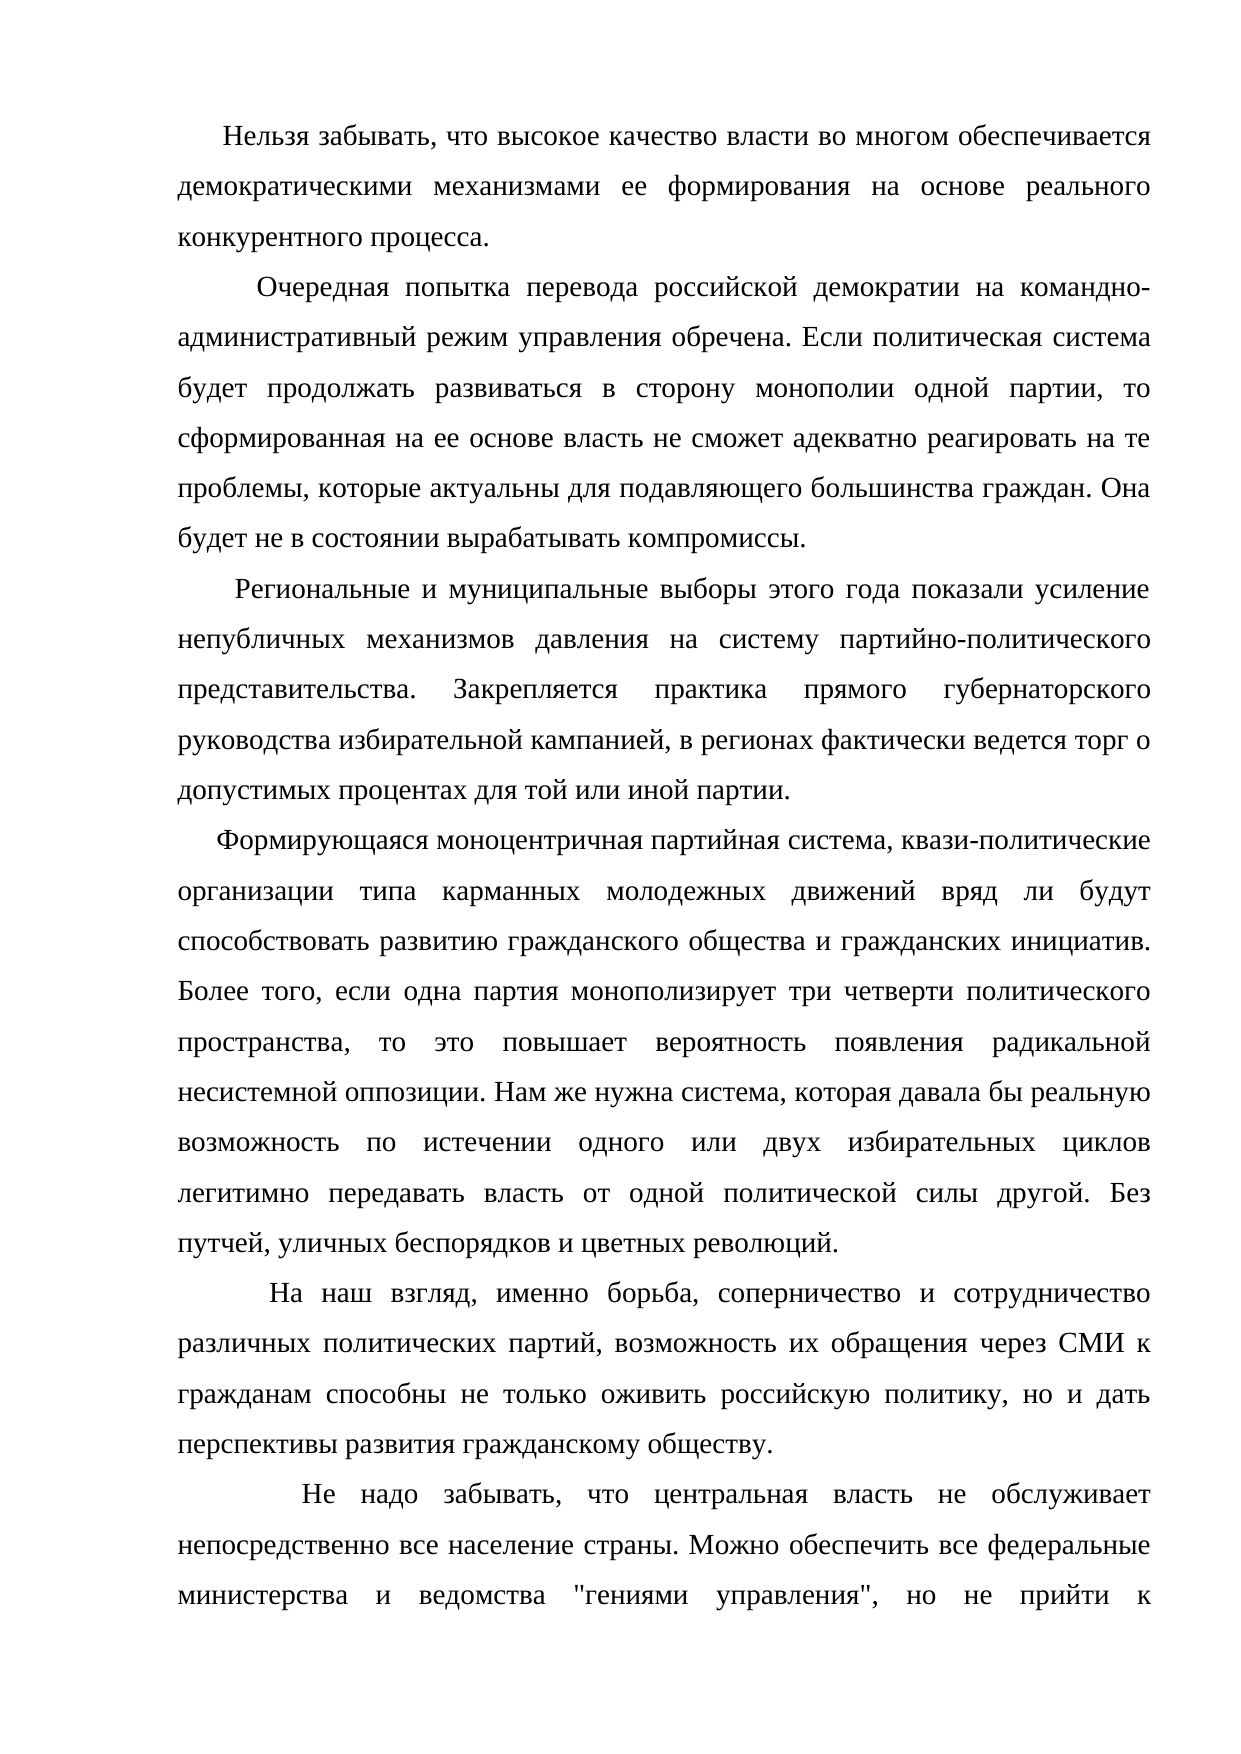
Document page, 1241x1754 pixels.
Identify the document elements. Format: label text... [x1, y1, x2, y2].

text Формирующаяся моноцентричная партийная система, квази-политические организации типа карманных молодежных движений вряд ли будут способствовать развитию гражданского общества и гражданских инициатив. Более того, если одна партия монополизирует три четверти политического пространства, то это повышает вероятность появления радикальной несистемной оппозиции. Нам же нужна система, которая давала бы реальную возможность по истечении одного или двух избирательных циклов легитимно передавать власть от одной политической силы другой. Без путчей, уличных беспорядков и цветных революций. [177, 822, 1152, 1258]
text На наш взгляд, именно борьба, соперничество и сотрудничество различных политических партий, возможность их обращения через СМИ к гражданам способны не только оживить российскую политику, но и дать перспективы развития гражданскому обществу. [177, 1275, 1152, 1460]
text Очередная попытка перевода российской демократии на командно-административный режим управления обречена. Если политическая система будет продолжать развиваться в сторону монополии одной партии, то сформированная на ее основе власть не сможет адекватно реагировать на те проблемы, которые актуальны для подавляющего большинства граждан. Она будет не в состоянии вырабатывать компромиссы. [177, 269, 1152, 554]
text Региональные и муниципальные выборы этого года показали усиление непубличных механизмов давления на систему партийно-политического представительства. Закрепляется практика прямого губернаторского руководства избирательной кампанией, в регионах фактически ведется торг о допустимых процентах для той или иной партии. [177, 571, 1152, 806]
text Нельзя забывать, что высокое качество власти во многом обеспечивается демократическими механизмами ее формирования на основе реального конкурентного процесса. [177, 118, 1152, 252]
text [177, 1477, 1152, 1611]
